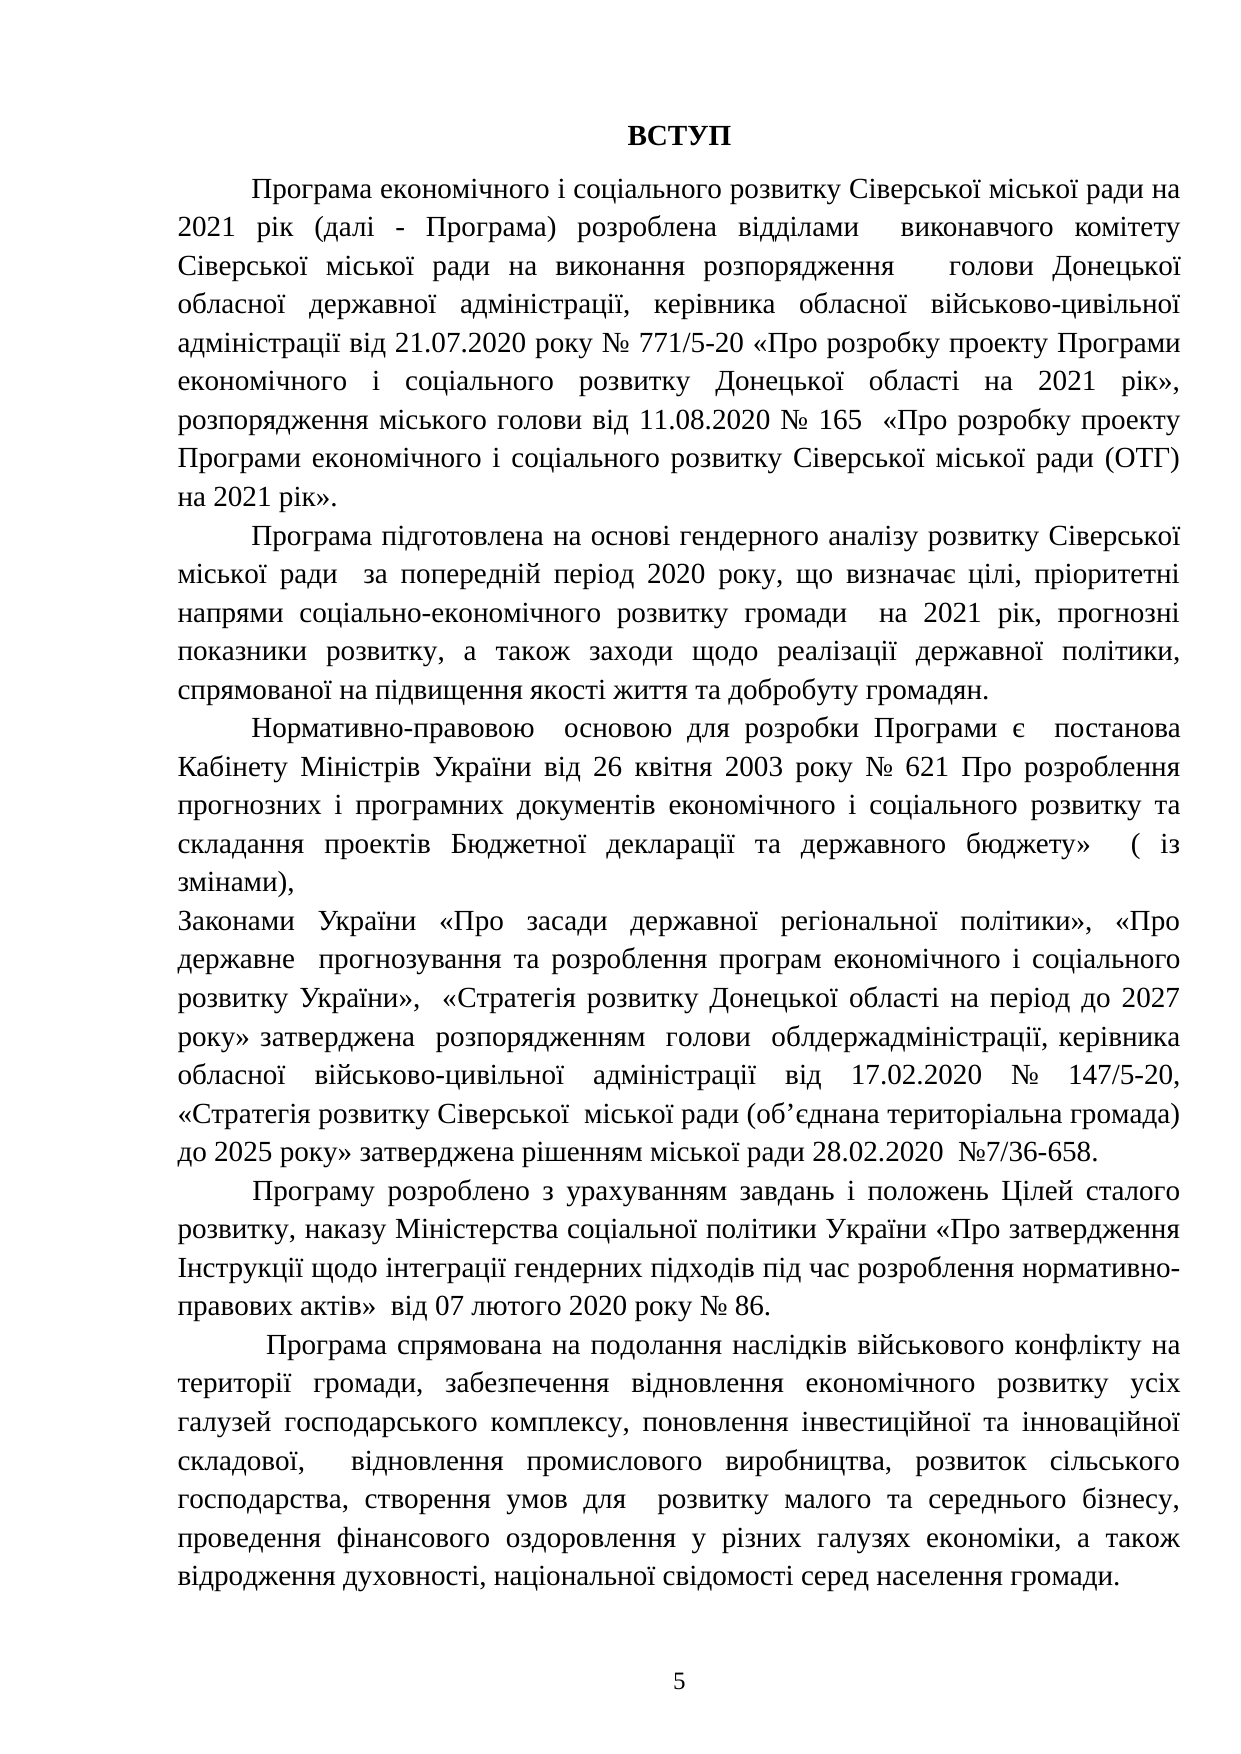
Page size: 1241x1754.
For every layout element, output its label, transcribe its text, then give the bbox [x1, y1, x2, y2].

text Програма економічного і соціального розвитку Сіверської міської ради на 2021 рік (далі - Програма) розроблена відділами виконавчого комітету Сіверської міської ради на виконання розпорядження голови Донецької обласної державної адміністрації, керівника обласної військово-цивільної адміністрації від 21.07.2020 року № 771/5-20 «Про розробку проекту Програми економічного і соціального розвитку Донецької області на 2021 рік», розпорядження міського голови від 11.08.2020 № 165 «Про розробку проекту Програми економічного і соціального розвитку Сіверської міської ради (ОТГ) на 2021 рік». [177, 171, 1181, 513]
text Програму розроблено з урахуванням завдань і положень Цілей сталого розвитку, наказу Міністерства соціальної політики України «Про затвердження Інструкції щодо інтеграції гендерних підходів під час розроблення нормативно-правових актів» від 07 лютого 2020 року № 86. [177, 1173, 1181, 1322]
text ВСТУП [177, 118, 1181, 152]
text Програма підготовлена на основі гендерного аналізу розвитку Сіверської міської ради за попередній період 2020 року, що визначає цілі, пріоритетні напрями соціально-економічного розвитку громади на 2021 рік, прогнозні показники розвитку, а також заходи щодо реалізації державної політики, спрямованої на підвищення якості життя та добробуту громадян. [177, 518, 1181, 705]
text Законами України «Про засади державної регіональної політики», «Про державне прогнозування та розроблення програм економічного і соціального розвитку України», «Стратегія розвитку Донецької області на період до 2027 року» затверджена розпорядженням голови облдержадміністрації, керівника обласної військово-цивільної адміністрації від 17.02.2020 № 147/5-20, «Стратегія розвитку Сіверської міської ради (об’єднана територіальна громада) до 2025 року» затверджена рішенням міської ради 28.02.2020 №7/36-658. [177, 903, 1181, 1168]
text Нормативно-правовою основою для розробки Програми є постанова Кабінету Міністрів України від 26 квітня 2003 року № 621 Про розроблення прогнозних і програмних документів економічного і соціального розвитку та складання проектів Бюджетної декларації та державного бюджету» ( із змінами), [177, 710, 1181, 898]
text Програма спрямована на подолання наслідків військового конфлікту на території громади, забезпечення відновлення економічного розвитку усіх галузей господарського комплексу, поновлення інвестиційної та інноваційної складової, відновлення промислового виробництва, розвиток сільського господарства, створення умов для розвитку малого та середнього бізнесу, проведення фінансового оздоровлення у різних галузях економіки, а також відродження духовності, національної свідомості серед населення громади. [177, 1327, 1181, 1592]
